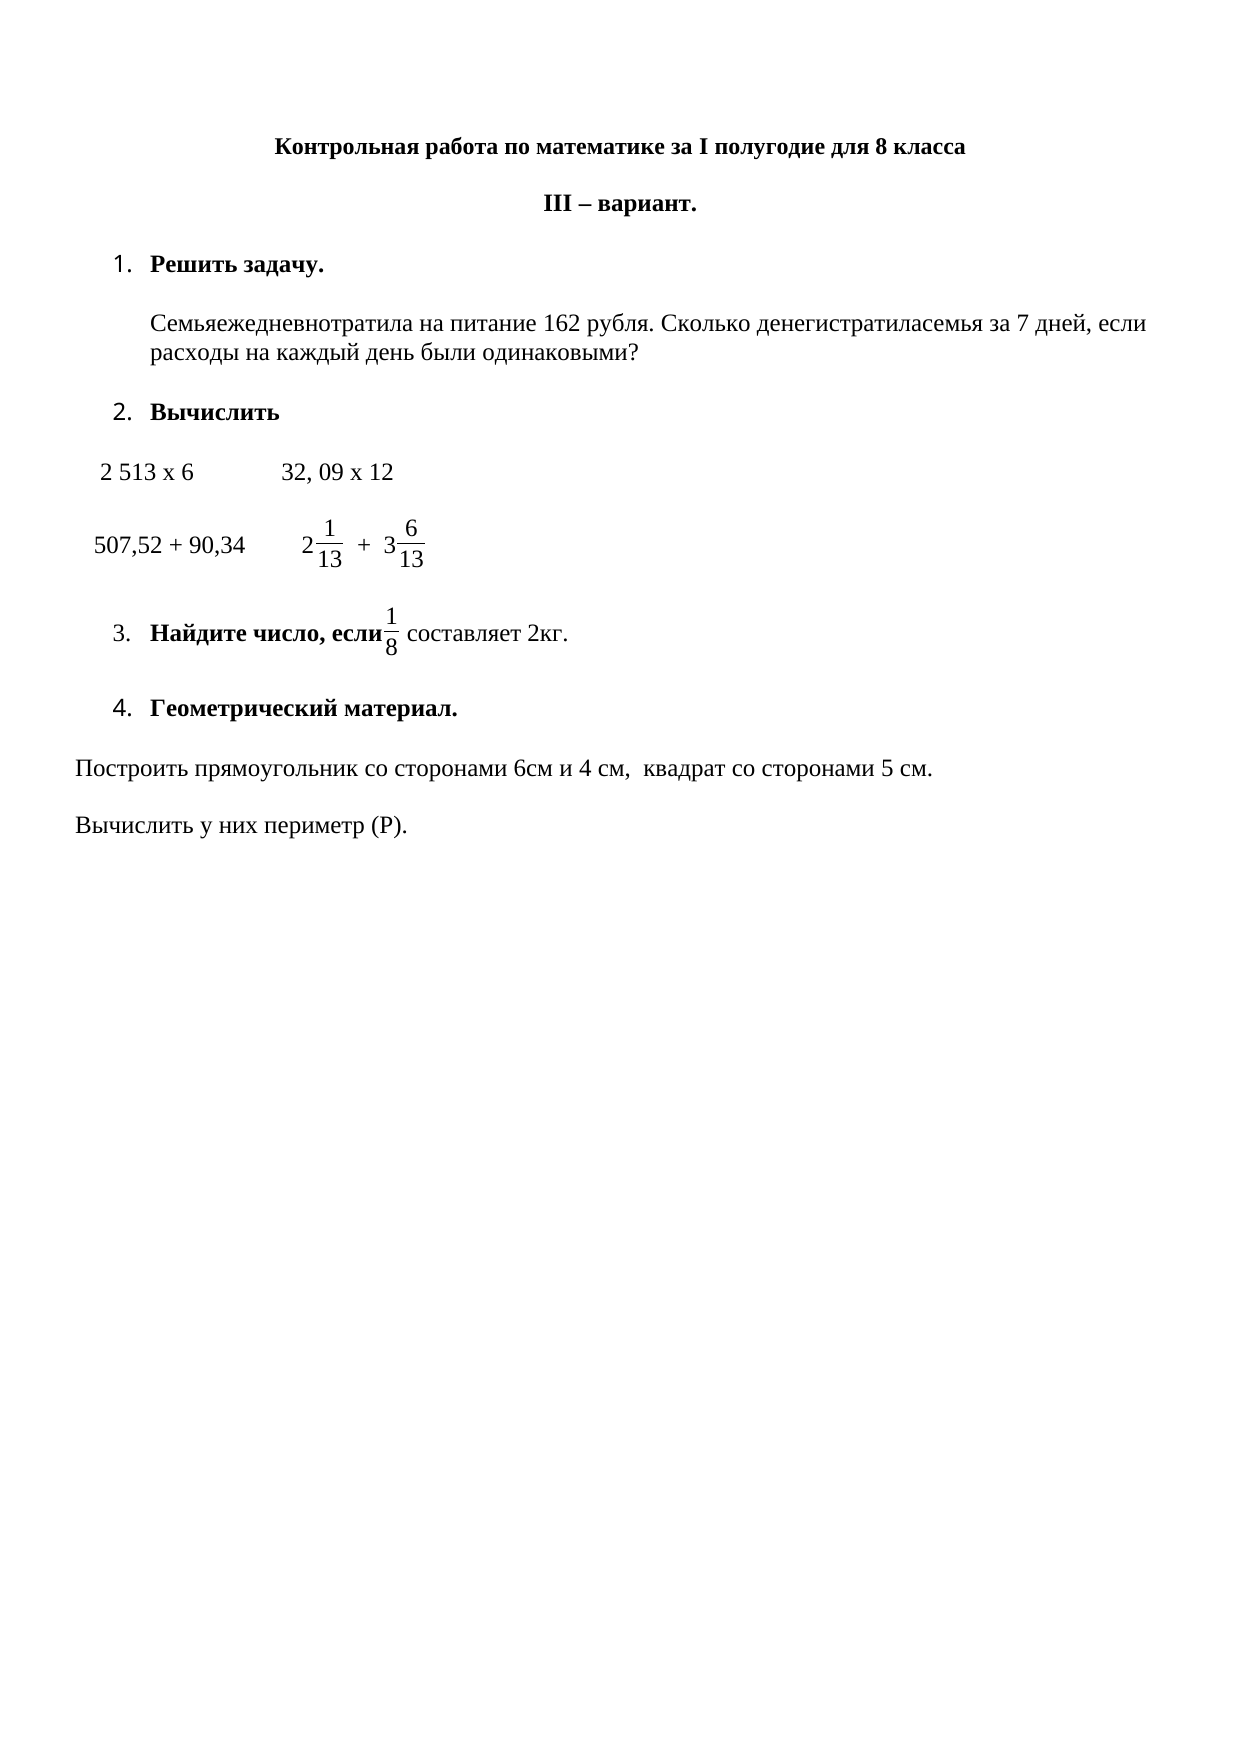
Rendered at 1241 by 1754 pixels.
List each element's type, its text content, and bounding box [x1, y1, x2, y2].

text 507,52 + 90,34 2 + 3 [75, 514, 1165, 573]
text Контрольная работа по математике за I полугодие для 8 класса [75, 132, 1165, 159]
text Вычислить у них периметр (Р). [75, 811, 1165, 839]
text Построить прямоугольник со сторонами 6см и 4 см, квадрат со сторонами 5 см. [75, 753, 1165, 781]
list Вычислить [112, 395, 1165, 427]
list Найдите число, если составляет 2кг. [112, 603, 1165, 662]
text Семьяежедневнотратила на питание 162 рубля. Сколько денегистратиласемья за 7 дней, если расходы на каждый день были одинаковыми? [150, 308, 1165, 366]
list Геометрический материал. [112, 691, 1165, 723]
text III – вариант. [75, 188, 1165, 217]
text 2 513 х 6 32, 09 х 12 [75, 457, 1165, 485]
list Решить задачу. [112, 246, 1165, 279]
